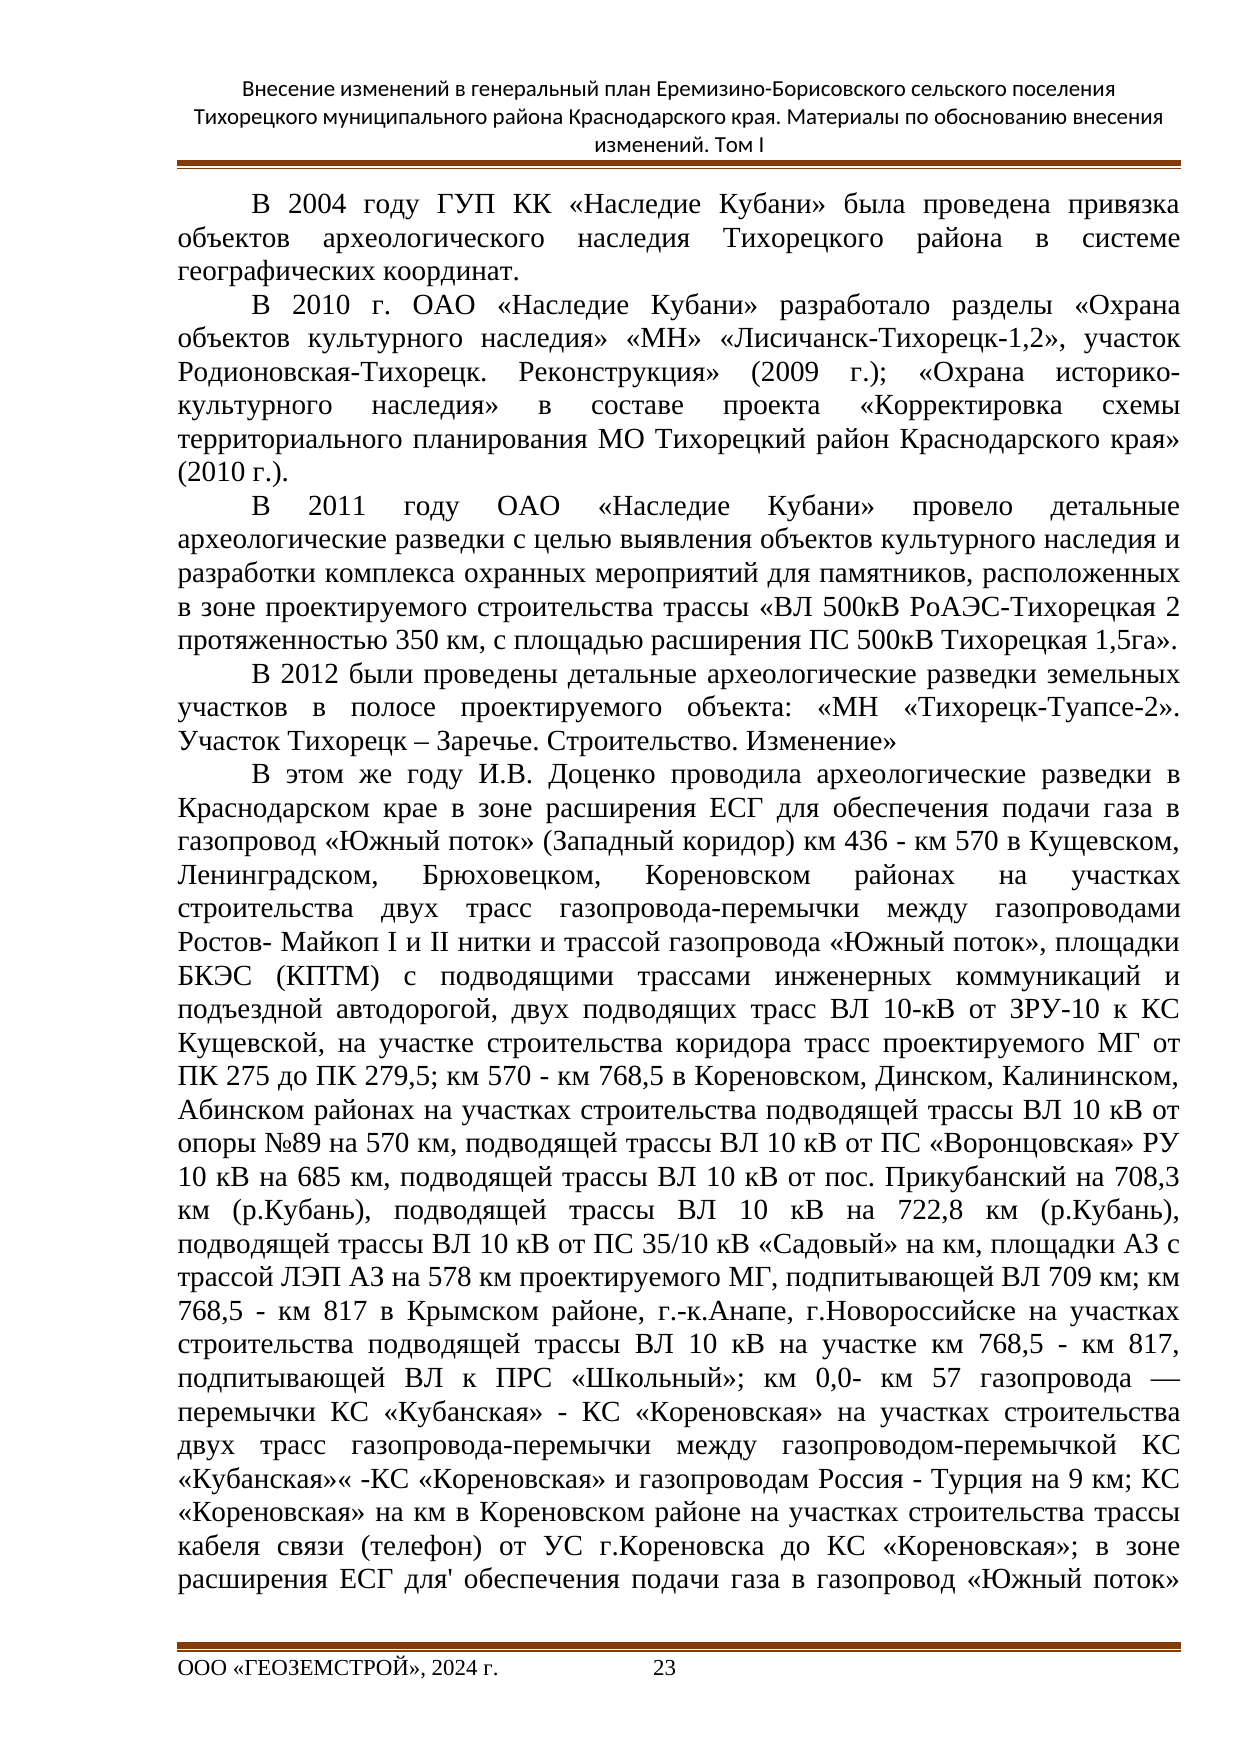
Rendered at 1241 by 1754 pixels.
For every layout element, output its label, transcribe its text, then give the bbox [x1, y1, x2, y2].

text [177, 756, 1181, 1595]
text В 2010 г. ОАО «Наследие Кубани» разработало разделы «Охрана объектов культурного наследия» «МН» «Лисичанск-Тихорецк-1,2», участок Родионовская-Тихорецк. Реконструкция» (2009 г.); «Охрана историко-культурного наследия» в составе проекта «Корректировка схемы территориального планирования МО Тихорецкий район Краснодарского края» (2010 г.). [177, 287, 1181, 488]
text В 2011 году ОАО «Наследие Кубани» провело детальные археологические разведки с целью выявления объектов культурного наследия и разработки комплекса охранных мероприятий для памятников, расположенных в зоне проектируемого строительства трассы «ВЛ 500кВ РоАЭС-Тихорецкая 2 протяженностью 350 км, с площадью расширения ПС 500кВ Тихорецкая 1,5га». [177, 488, 1181, 656]
text В 2012 были проведены детальные археологические разведки земельных участков в полосе проектируемого объекта: «МН «Тихорецк-Туапсе-2». Участок Тихорецк – Заречье. Строительство. Изменение» [177, 656, 1181, 756]
text В 2004 году ГУП КК «Наследие Кубани» была проведена привязка объектов археологического наследия Тихорецкого района в системе географических координат. [177, 186, 1181, 287]
